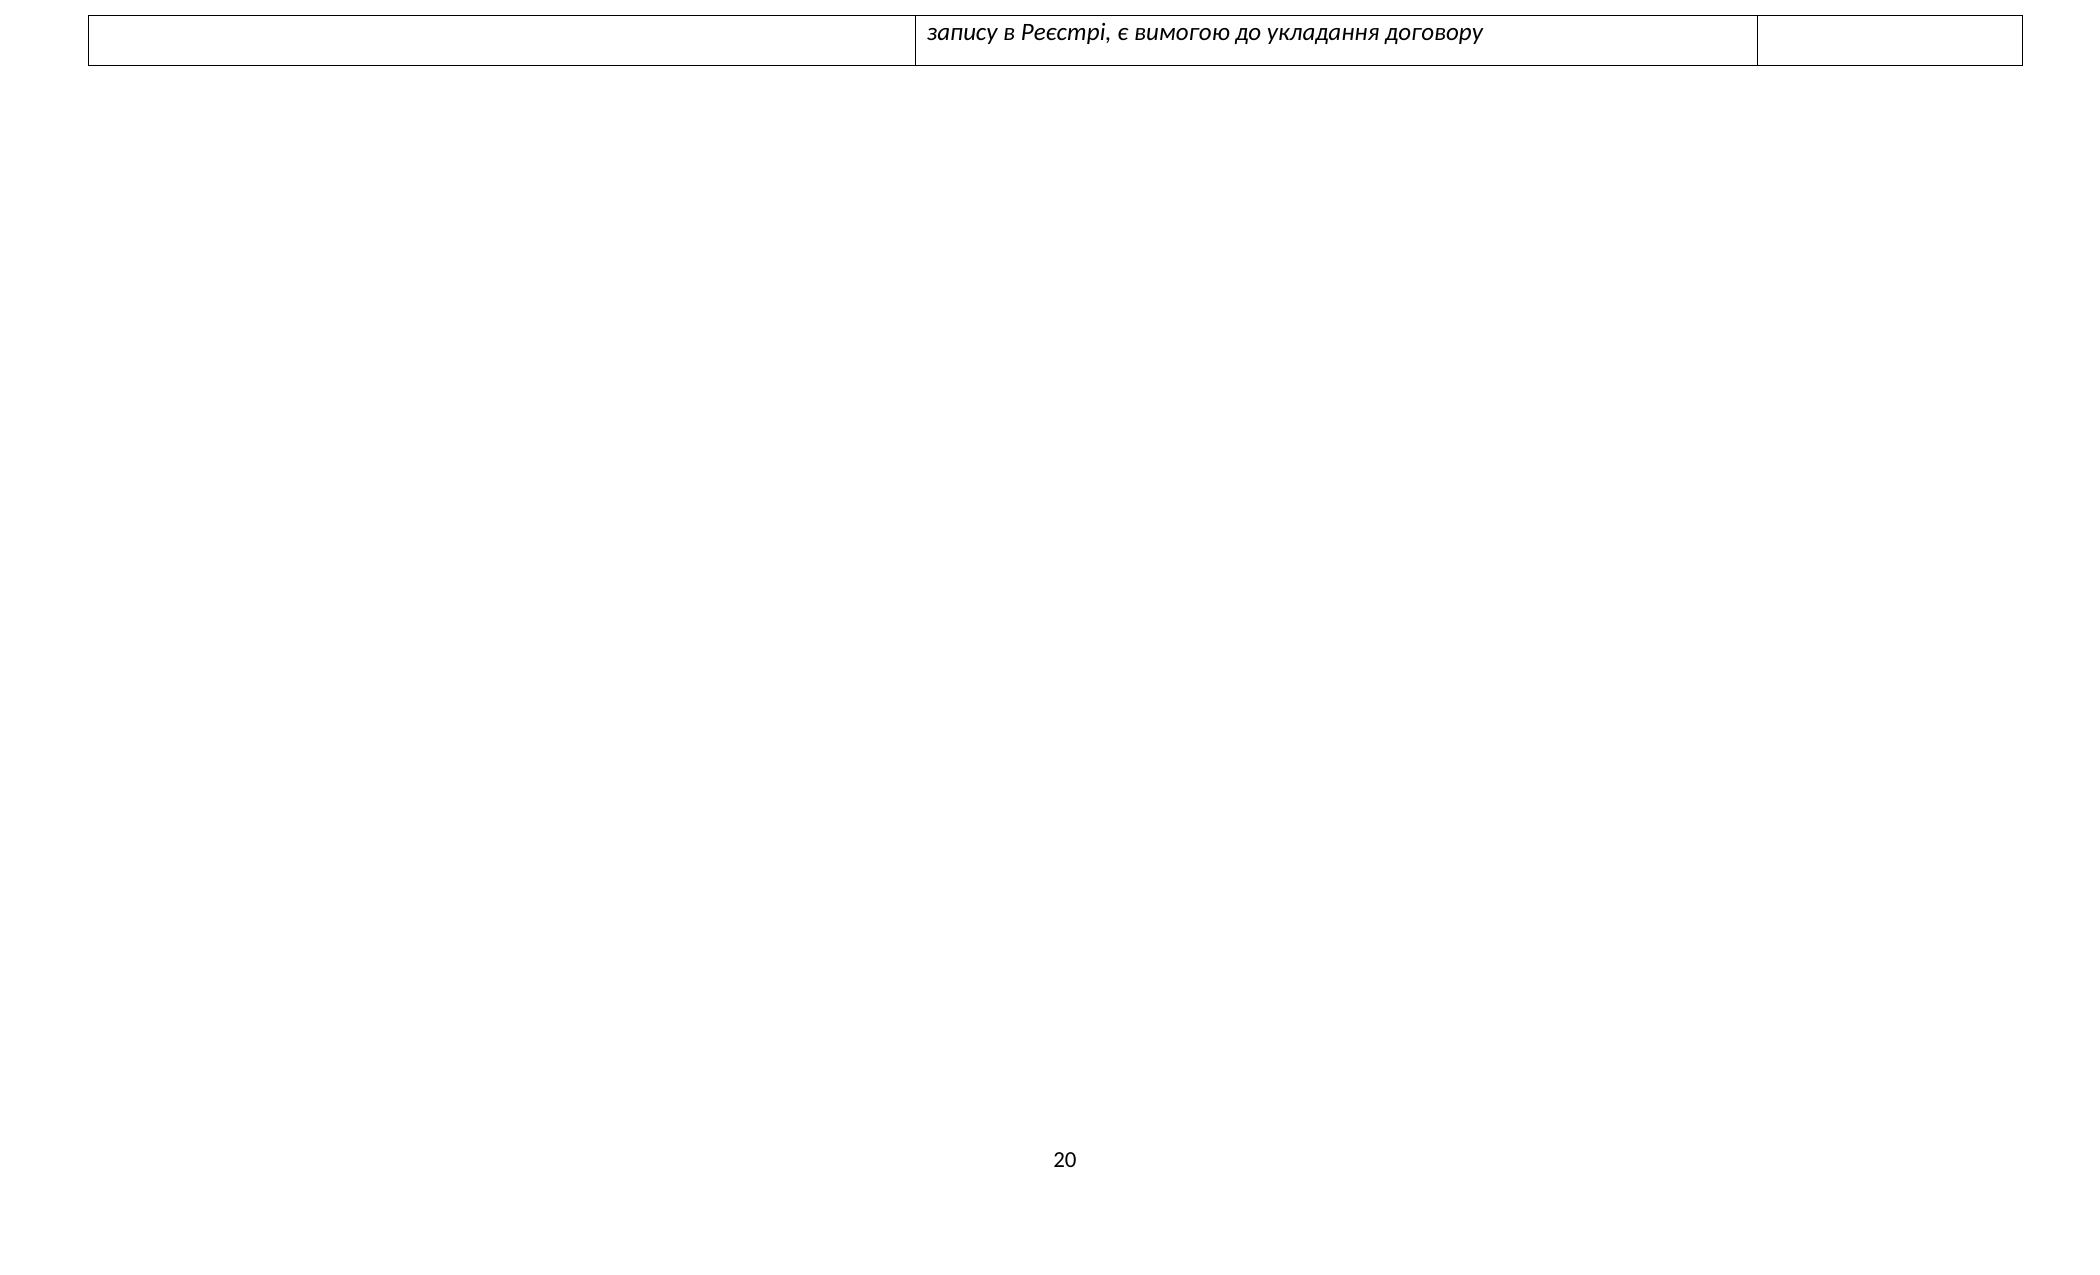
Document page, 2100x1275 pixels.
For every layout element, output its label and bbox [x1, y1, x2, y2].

table_cell [916, 16, 1757, 65]
table_cell [1758, 16, 2022, 65]
table_cell [89, 16, 915, 65]
